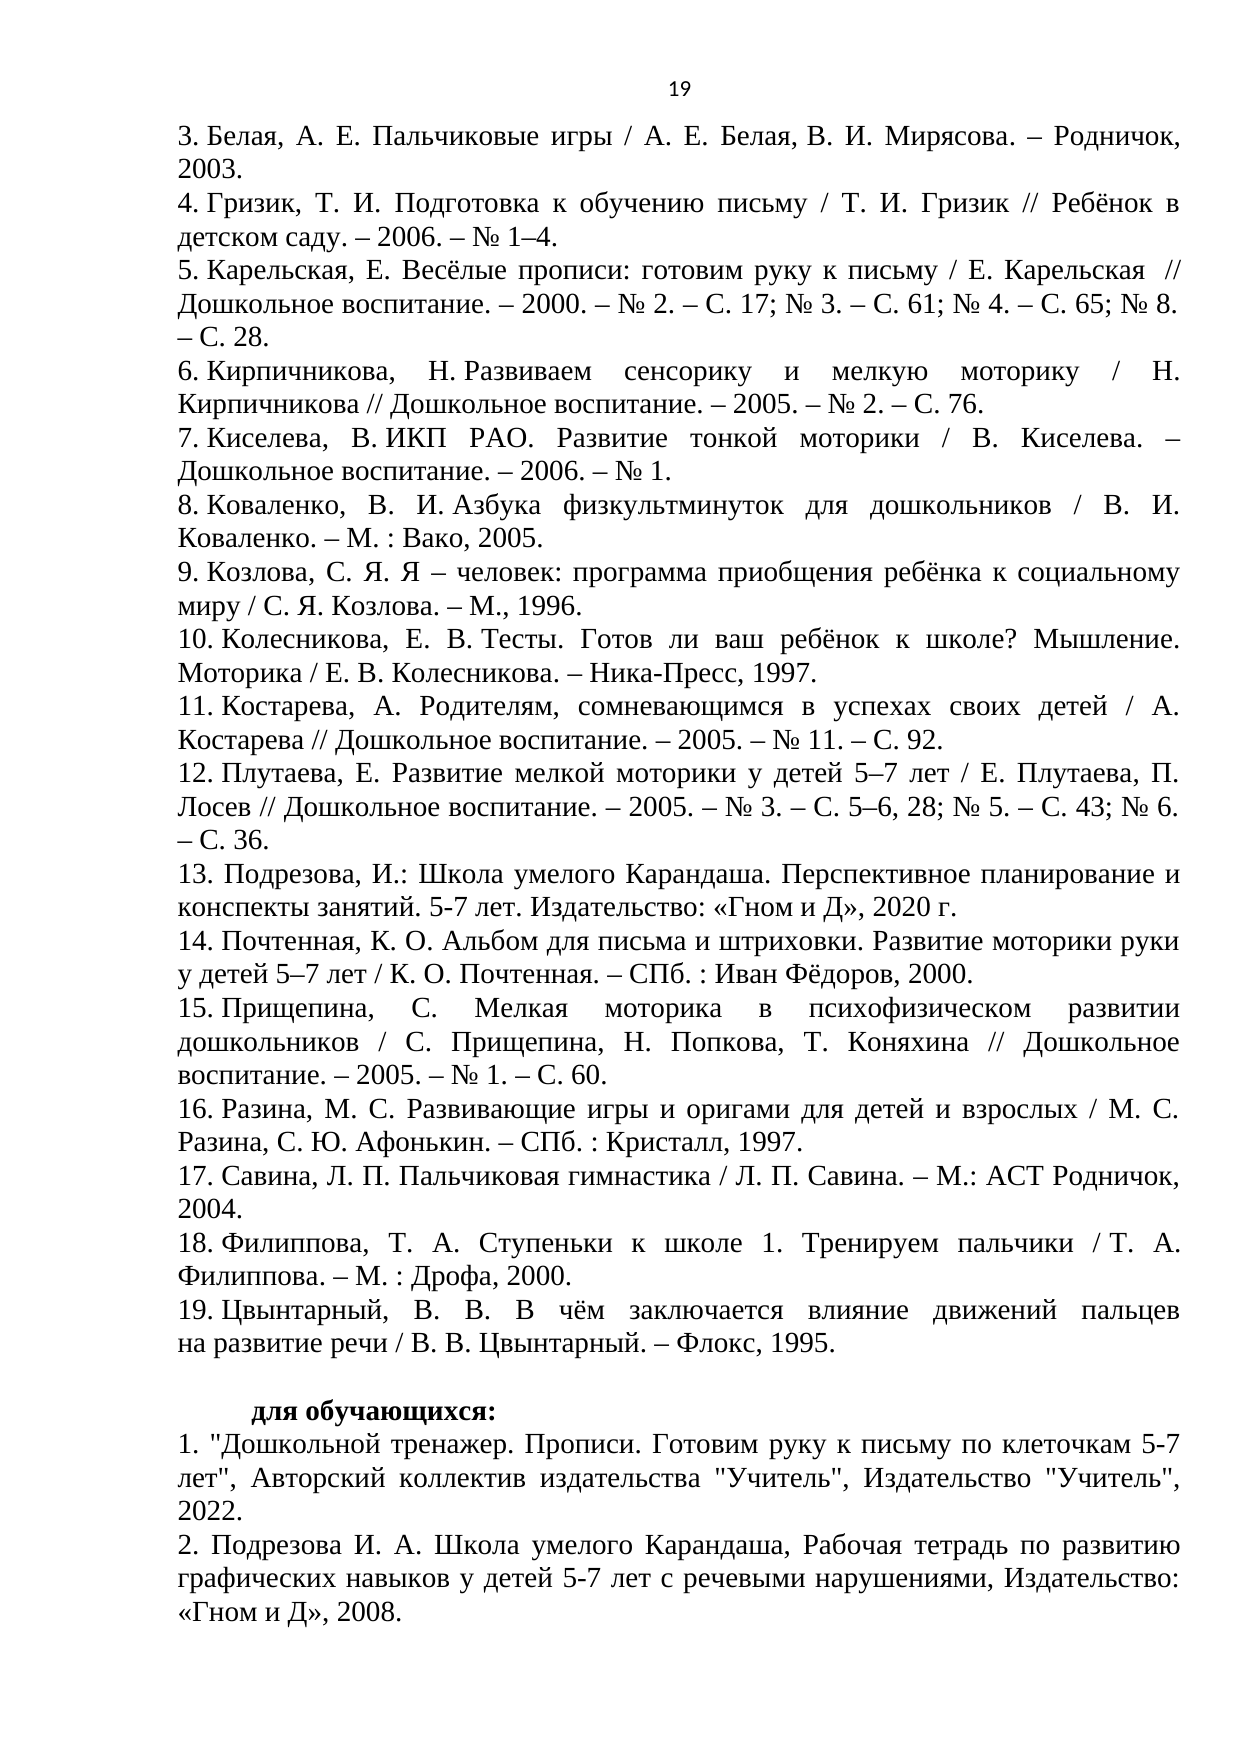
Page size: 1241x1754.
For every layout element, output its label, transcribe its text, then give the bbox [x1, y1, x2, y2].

text 4. Гризик, Т. И. Подготовка к обучению письму / Т. И. Гризик // Ребёнок в детском саду. – 2006. – № 1–4. [177, 185, 1181, 252]
text 19. Цвынтарный, В. В. В чём заключается влияние движений пальцев на развитие речи / В. В. Цвынтарный. – Флокс, 1995. [177, 1292, 1181, 1359]
text 6. Кирпичникова, Н. Развиваем сенсорику и мелкую моторику / Н. Кирпичникова // Дошкольное воспитание. – 2005. – № 2. – С. 76. [177, 353, 1181, 420]
text 15. Прищепина, С. Мелкая моторика в психофизическом развитии дошкольников / С. Прищепина, Н. Попкова, Т. Коняхина // Дошкольное воспитание. – 2005. – № 1. – С. 60. [177, 990, 1181, 1091]
text 11. Костарева, А. Родителям, сомневающимся в успехах своих детей / А. Костарева // Дошкольное воспитание. – 2005. – № 11. – С. 92. [177, 688, 1181, 755]
text 13. Подрезова, И.: Школа умелого Карандаша. Перспективное планирование и конспекты занятий. 5-7 лет. Издательство: «Гном и Д», 2020 г. [177, 856, 1181, 923]
text 7. Киселева, В. ИКП РАО. Развитие тонкой моторики / В. Киселева. – Дошкольное воспитание. – 2006. – № 1. [177, 420, 1181, 487]
text 14. Почтенная, К. О. Альбом для письма и штриховки. Развитие моторики руки у детей 5–7 лет / К. О. Почтенная. – СПб. : Иван Фёдоров, 2000. [177, 923, 1181, 990]
text 3. Белая, А. Е. Пальчиковые игры / А. Е. Белая, В. И. Мирясова. – Родничок, 2003. [177, 118, 1181, 185]
text 16. Разина, М. С. Развивающие игры и оригами для детей и взрослых / М. С. Разина, С. Ю. Афонькин. – СПб. : Кристалл, 1997. [177, 1091, 1181, 1158]
text 17. Савина, Л. П. Пальчиковая гимнастика / Л. П. Савина. – М.: АСТ Родничок, 2004. [177, 1158, 1181, 1225]
text 10. Колесникова, Е. В. Тесты. Готов ли ваш ребёнок к школе? Мышление. Моторика / Е. В. Колесникова. – Ника-Пресс, 1997. [177, 621, 1181, 688]
text 8. Коваленко, В. И. Азбука физкультминуток для дошкольников / В. И. Коваленко. – М. : Вако, 2005. [177, 487, 1181, 554]
text 5. Карельская, Е. Весёлые прописи: готовим руку к письму / Е. Карельская // Дошкольное воспитание. – 2000. – № 2. – С. 17; № 3. – С. 61; № 4. – С. 65; № 8. – С. 28. [177, 252, 1181, 353]
text 9. Козлова, С. Я. Я – человек: программа приобщения ребёнка к социальному миру / С. Я. Козлова. – М., 1996. [177, 554, 1181, 621]
text 1. "Дошкольной тренажер. Прописи. Готовим руку к письму по клеточкам 5-7 лет", Авторский коллектив издательства "Учитель", Издательство "Учитель", 2022. 2. Подрезова И. А. Школа умелого Карандаша, Рабочая тетрадь по развитию графических навыков у детей 5-7 лет с речевыми нарушениями, Издательство: «Гном и Д», 2008. [177, 1426, 1181, 1627]
text 12. Плутаева, Е. Развитие мелкой моторики у детей 5–7 лет / Е. Плутаева, П. Лосев // Дошкольное воспитание. – 2005. – № 3. – С. 5–6, 28; № 5. – С. 43; № 6. – С. 36. [177, 755, 1181, 856]
text для обучающихся: [177, 1393, 1181, 1426]
text 18. Филиппова, Т. А. Ступеньки к школе 1. Тренируем пальчики / Т. А. Филиппова. – М. : Дрофа, 2000. [177, 1225, 1181, 1292]
